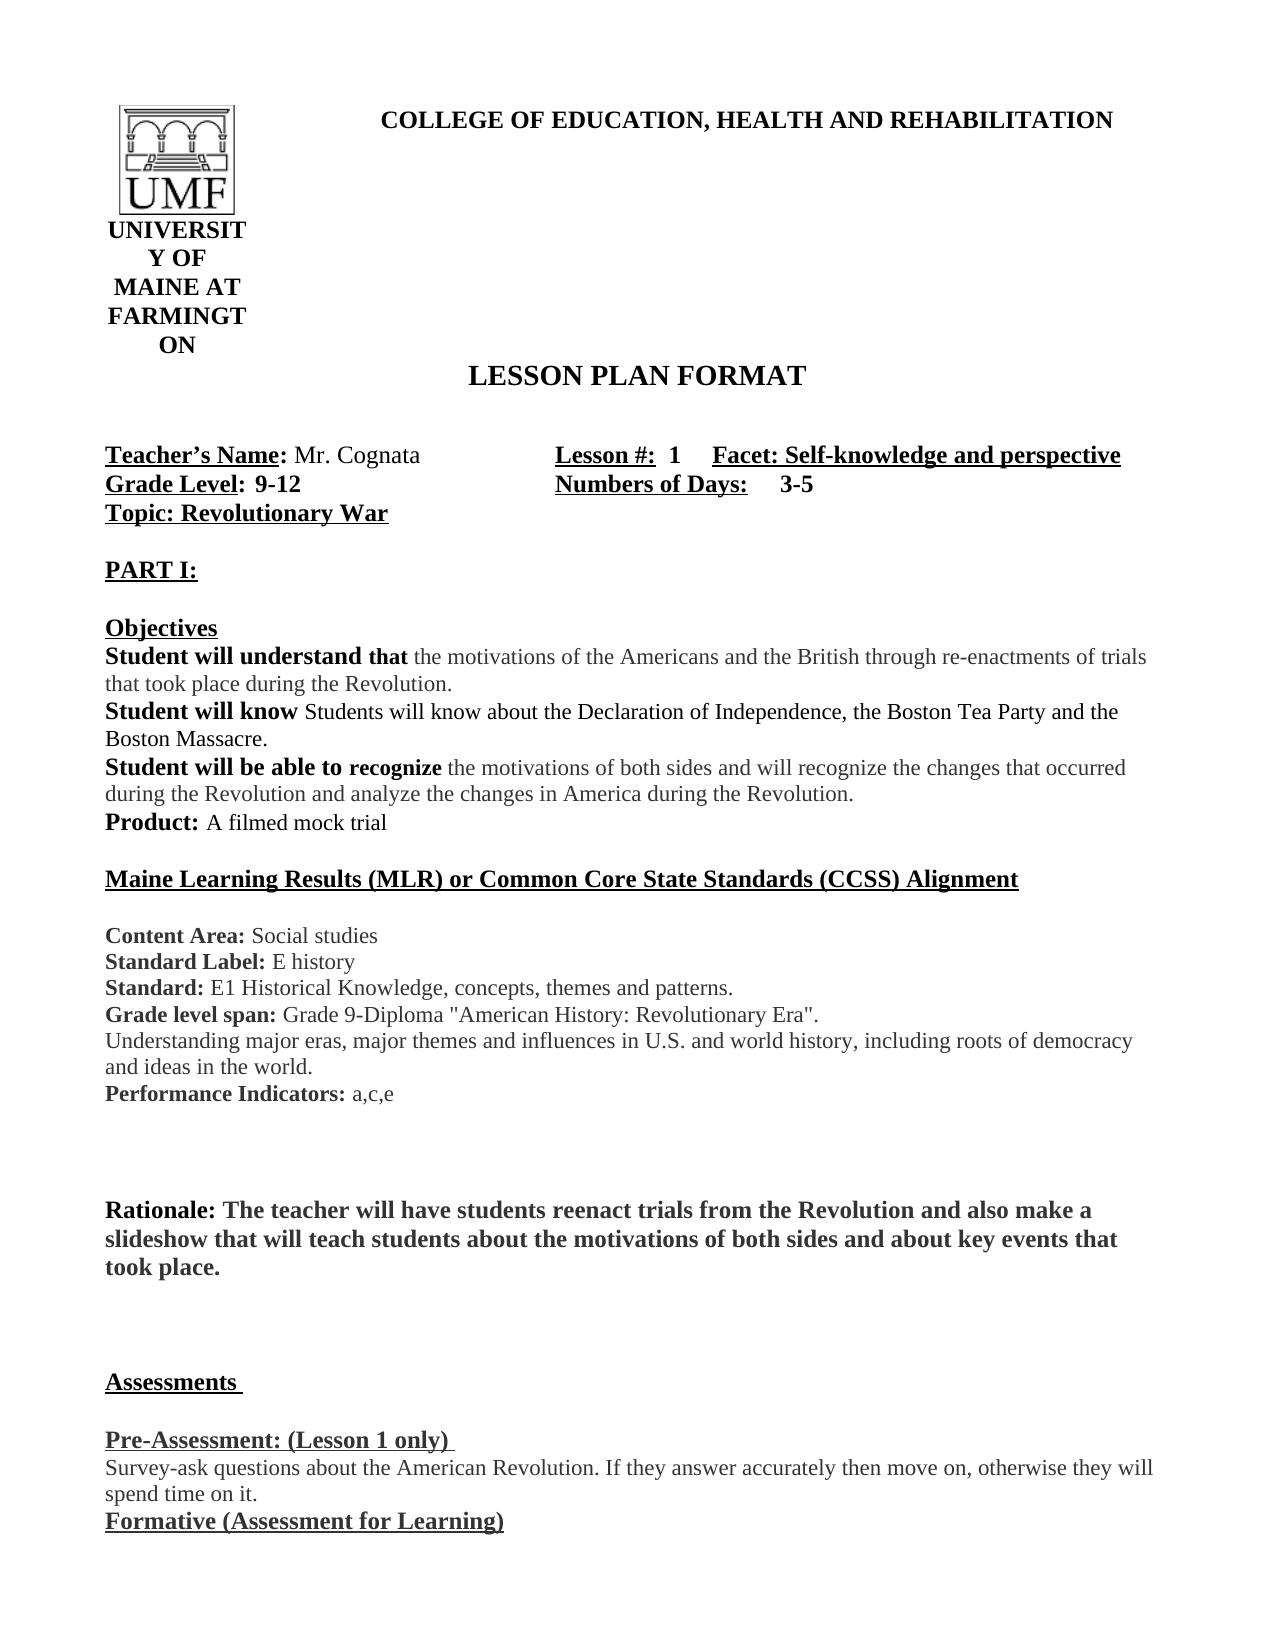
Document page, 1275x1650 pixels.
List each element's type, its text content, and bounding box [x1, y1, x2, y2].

text Topic: Revolutionary War [105, 498, 1170, 526]
text Objectives [105, 613, 1170, 641]
picture [119, 105, 235, 215]
text COLLEGE OF EDUCATION, HEALTH AND REHABILITATION [324, 105, 1170, 134]
text Product: A filmed mock trial [105, 807, 1170, 835]
text LESSON PLAN FORMAT [105, 358, 1170, 392]
text Student will know Students will know about the Declaration of Independence, the Boston Tea Party and the Boston Massacre. [105, 696, 1170, 752]
text Content Area: Social studies Standard Label: E history Standard: E1 Historical Knowledge, concepts, themes and patterns. Grade level span: Grade 9-Diploma "American History: Revolutionary Era". Understanding major eras, major themes and influences in U.S. and world history, including roots of democracy and ideas in the world. Performance Indicators: a,c,e [105, 893, 1170, 1106]
text Rationale: The teacher will have students reenact trials from the Revolution and also make a slideshow that will teach students about the motivations of both sides and about key events that took place. [105, 1195, 1170, 1281]
text Student will be able to recognize the motivations of both sides and will recognize the changes that occurred during the Revolution and analyze the changes in America during the Revolution. [105, 752, 1170, 807]
text PART I: [105, 555, 1170, 584]
text Assessments [105, 1367, 1170, 1396]
text Maine Learning Results (MLR) or Common Core State Standards (CCSS) Alignment [105, 864, 1170, 893]
text Grade Level: 9-12 Numbers of Days: 3-5 [105, 469, 1170, 498]
text Student will understand that the motivations of the Americans and the British through re-enactments of trials that took place during the Revolution. [105, 641, 1170, 696]
text Teacher’s Name: Mr. Cognata Lesson #: 1 Facet: Self-knowledge and perspective [105, 440, 1170, 469]
